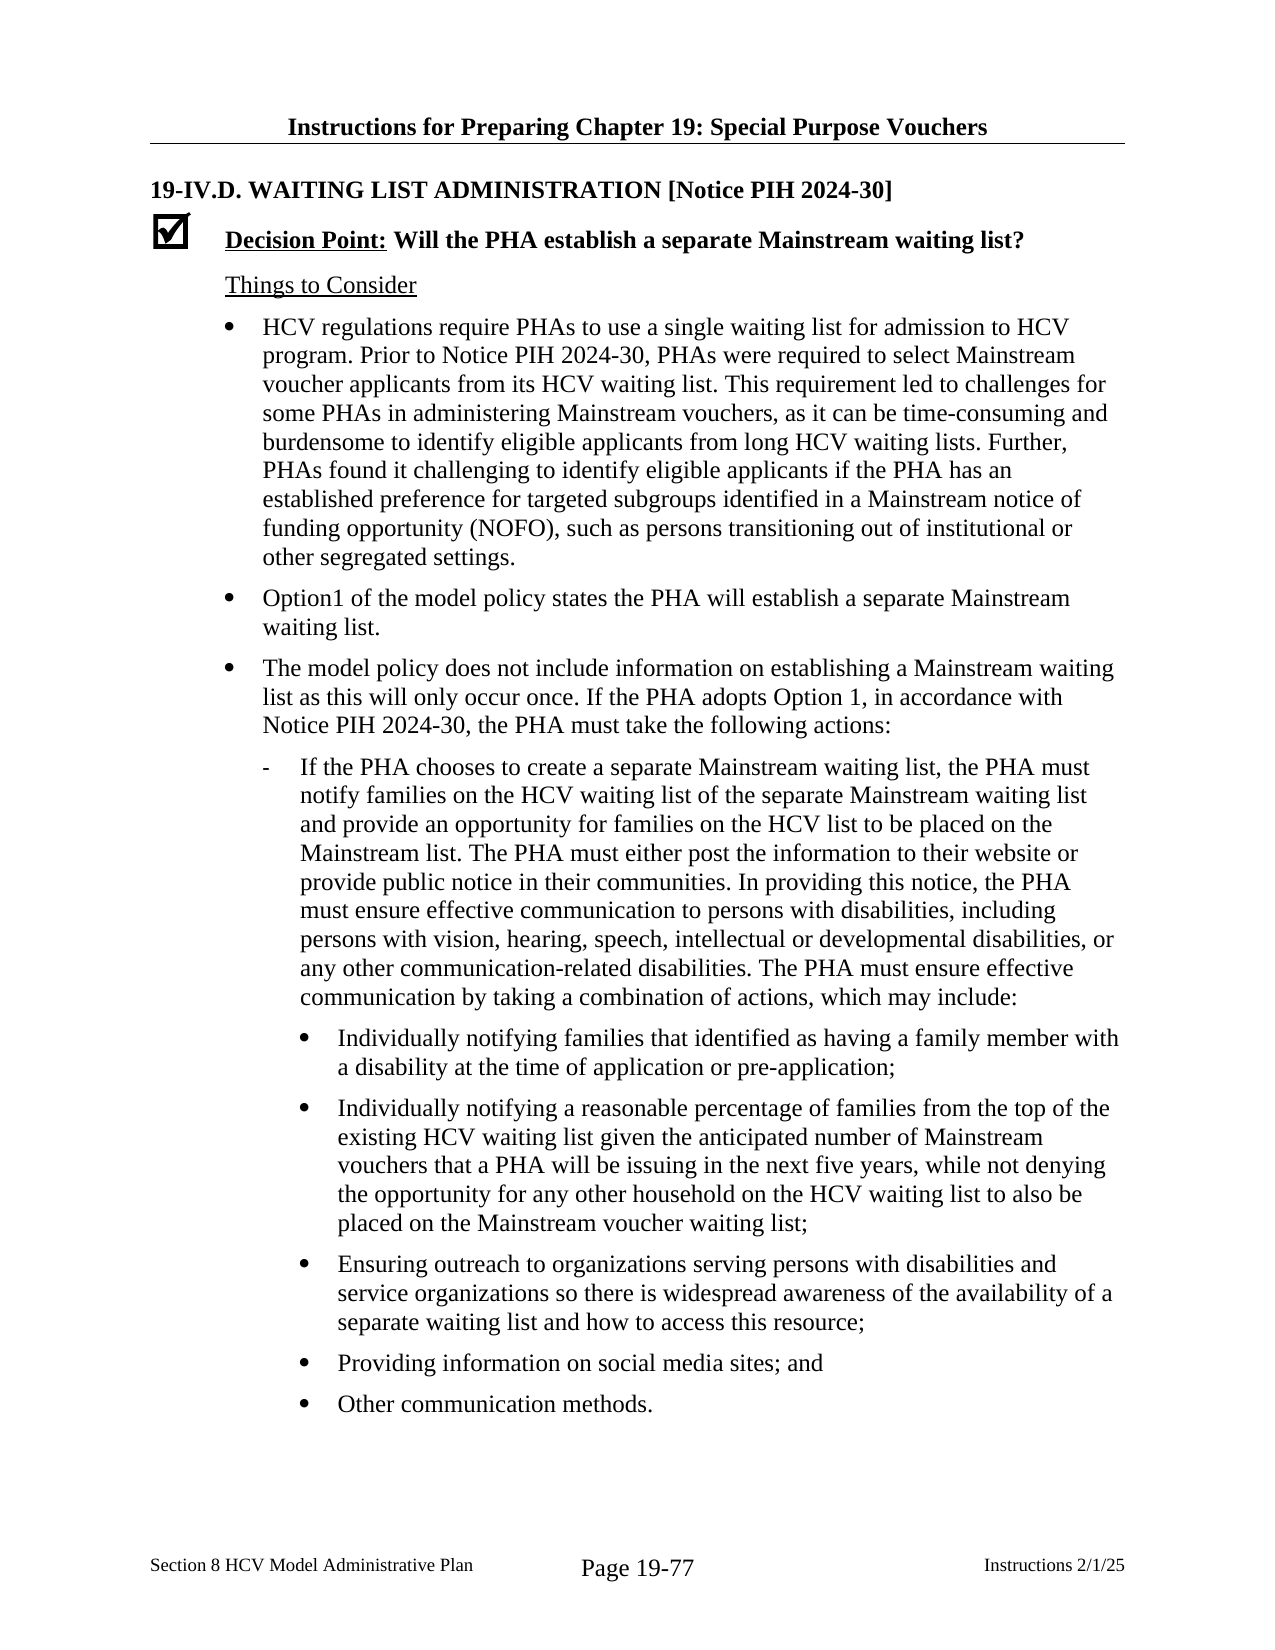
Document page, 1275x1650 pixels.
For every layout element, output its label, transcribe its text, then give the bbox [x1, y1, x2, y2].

list Individually notifying families that identified as having a family member with a disability at the time of application or pre-application; [300, 1023, 1125, 1080]
text Decision Point: Will the PHA establish a separate Mainstream waiting list? [150, 216, 1125, 258]
list HCV regulations require PHAs to use a single waiting list for admission to HCV program. Prior to Notice PIH 2024-30, PHAs were required to select Mainstream voucher applicants from its HCV waiting list. This requirement led to challenges for some PHAs in administering Mainstream vouchers, as it can be time-consuming and burdensome to identify eligible applicants from long HCV waiting lists. Further, PHAs found it challenging to identify eligible applicants if the PHA has an established preference for targeted subgroups identified in a Mainstream notice of funding opportunity (NOFO), such as persons transitioning out of institutional or other segregated settings. [225, 312, 1125, 570]
list The model policy does not include information on establishing a Mainstream waiting list as this will only occur once. If the PHA adopts Option 1, in accordance with Notice PIH 2024-30, the PHA must take the following actions: [225, 653, 1125, 739]
list Option1 of the model policy states the PHA will establish a separate Mainstream waiting list. [225, 583, 1125, 640]
list Ensuring outreach to organizations serving persons with disabilities and service organizations so there is widespread awareness of the availability of a separate waiting list and how to access this resource; [300, 1249, 1125, 1335]
list Other communication methods. [300, 1389, 1125, 1418]
text Things to Consider [225, 270, 1125, 299]
list Individually notifying a reasonable percentage of families from the top of the existing HCV waiting list given the anticipated number of Mainstream vouchers that a PHA will be issuing in the next five years, while not denying the opportunity for any other household on the HCV waiting list to also be placed on the Mainstream voucher waiting list; [300, 1093, 1125, 1237]
list Providing information on social media sites; and [300, 1348, 1125, 1377]
text 19-IV.D. WAITING LIST ADMINISTRATION [Notice PIH 2024-30] [150, 175, 1125, 204]
list If the PHA chooses to create a separate Mainstream waiting list, the PHA must notify families on the HCV waiting list of the separate Mainstream waiting list and provide an opportunity for families on the HCV list to be placed on the Mainstream list. The PHA must either post the information to their website or provide public notice in their communities. In providing this notice, the PHA must ensure effective communication to persons with disabilities, including persons with vision, hearing, speech, intellectual or developmental disabilities, or any other communication-related disabilities. The PHA must ensure effective communication by taking a combination of actions, which may include: [262, 752, 1125, 1010]
